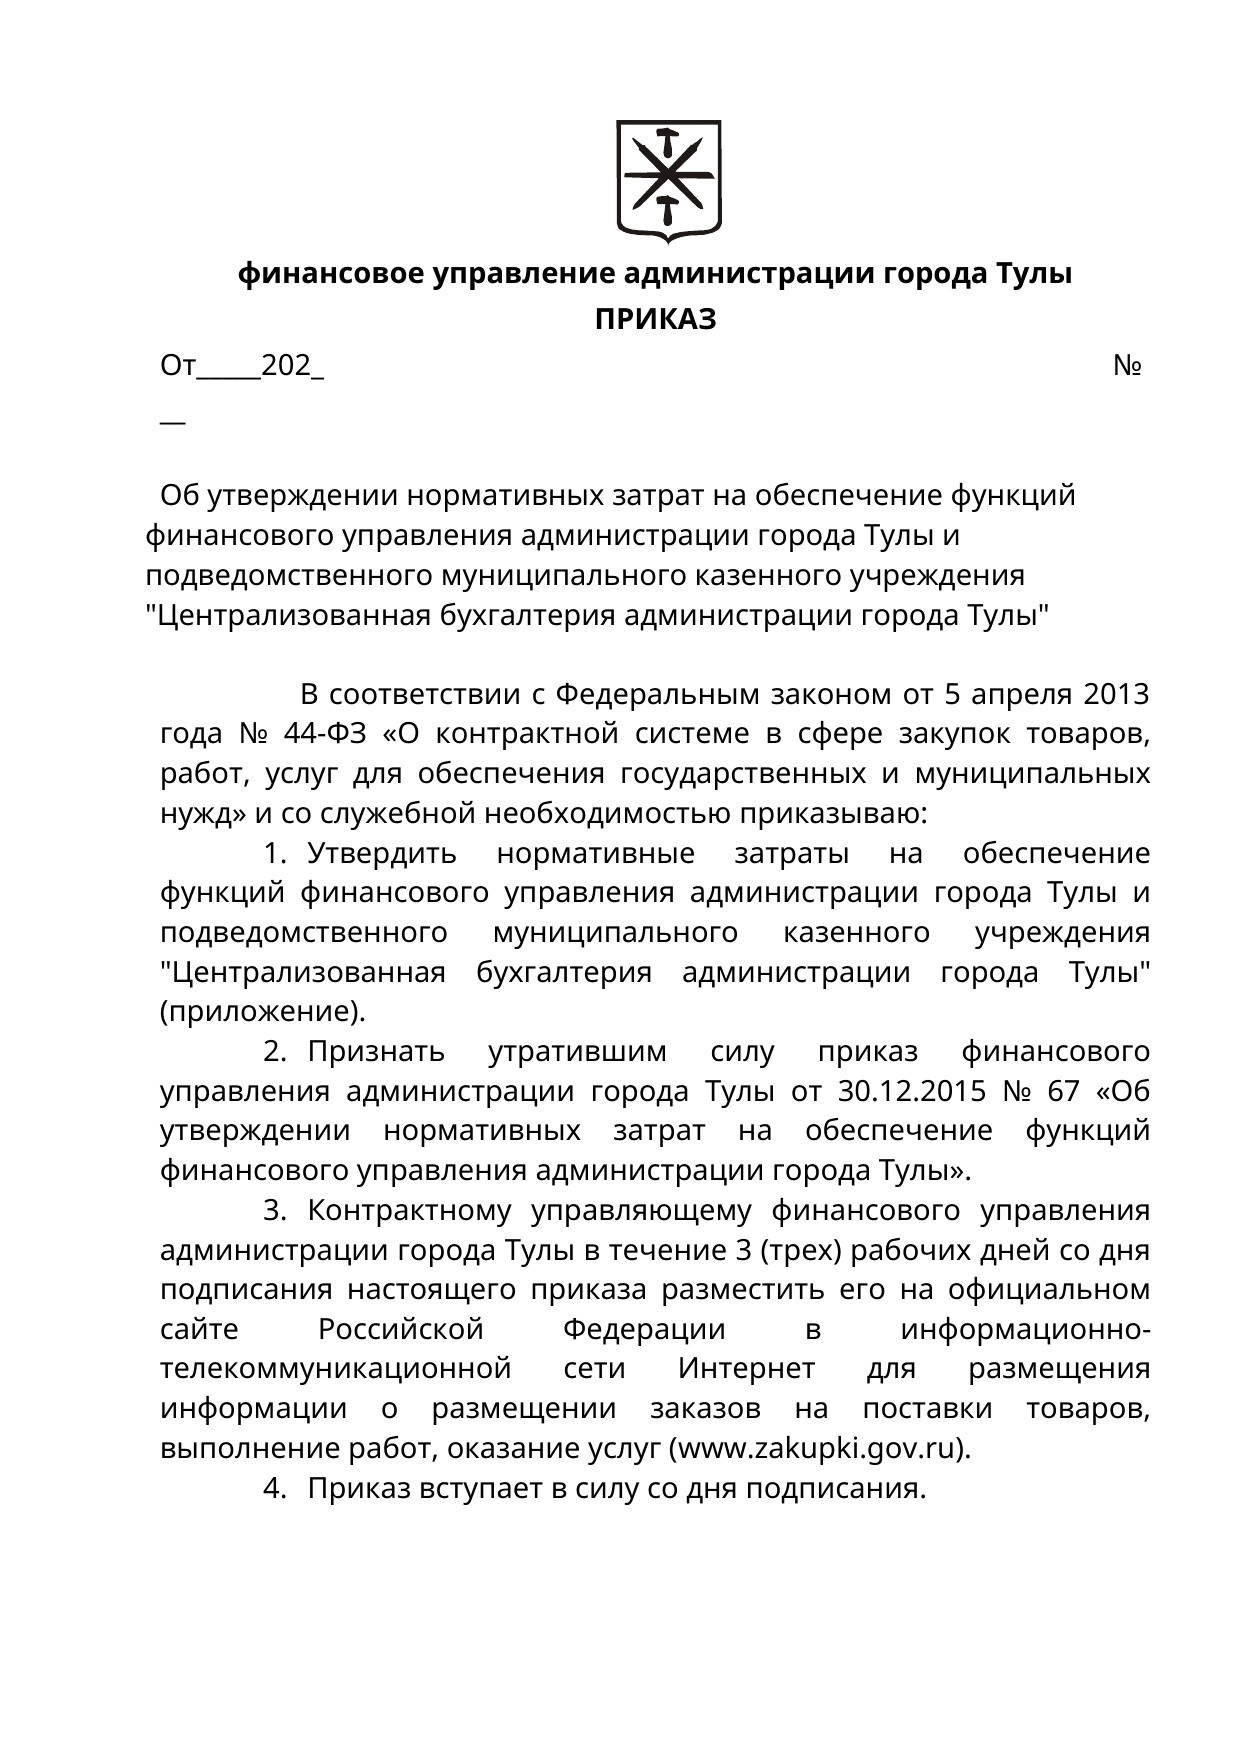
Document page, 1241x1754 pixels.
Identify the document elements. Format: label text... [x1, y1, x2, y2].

list В соответствии с Федеральным законом от 5 апреля 2013 года № 44-ФЗ «О контрактной системе в сфере закупок товаров, работ, услуг для обеспечения государственных и муниципальных нужд» и со служебной необходимостью приказываю: [159, 673, 1152, 832]
text финансовое управление администрации города Тулы [159, 252, 1152, 292]
list Признать утратившим силу приказ финансового управления администрации города Тулы от 30.12.2015 № 67 «Об утверждении нормативных затрат на обеспечение функций финансового управления администрации города Тулы». [159, 1030, 1152, 1189]
text "Централизованная бухгалтерия администрации города Тулы" [145, 594, 1152, 633]
list Утвердить нормативные затраты на обеспечение функций финансового управления администрации города Тулы и подведомственного муниципального казенного учреждения "Централизованная бухгалтерия администрации города Тулы" (приложение). [159, 832, 1152, 1030]
text финансового управления администрации города Тулы и [145, 514, 1152, 554]
list Контрактному управляющему финансового управления администрации города Тулы в течение 3 (трех) рабочих дней со дня подписания настоящего приказа разместить его на официальном сайте Российской Федерации в информационно-телекоммуникационной сети Интернет для размещения информации о размещении заказов на поставки товаров, выполнение работ, оказание услуг (www.zakupki.gov.ru). [159, 1189, 1152, 1467]
text От_____202_ № __ [159, 344, 1152, 429]
text ПРИКАЗ [159, 298, 1152, 338]
list Приказ вступает в силу со дня подписания. [159, 1467, 1152, 1507]
text подведомственного муниципального казенного учреждения [145, 554, 1152, 594]
text Об утверждении нормативных затрат на обеспечение функций [159, 475, 1152, 514]
